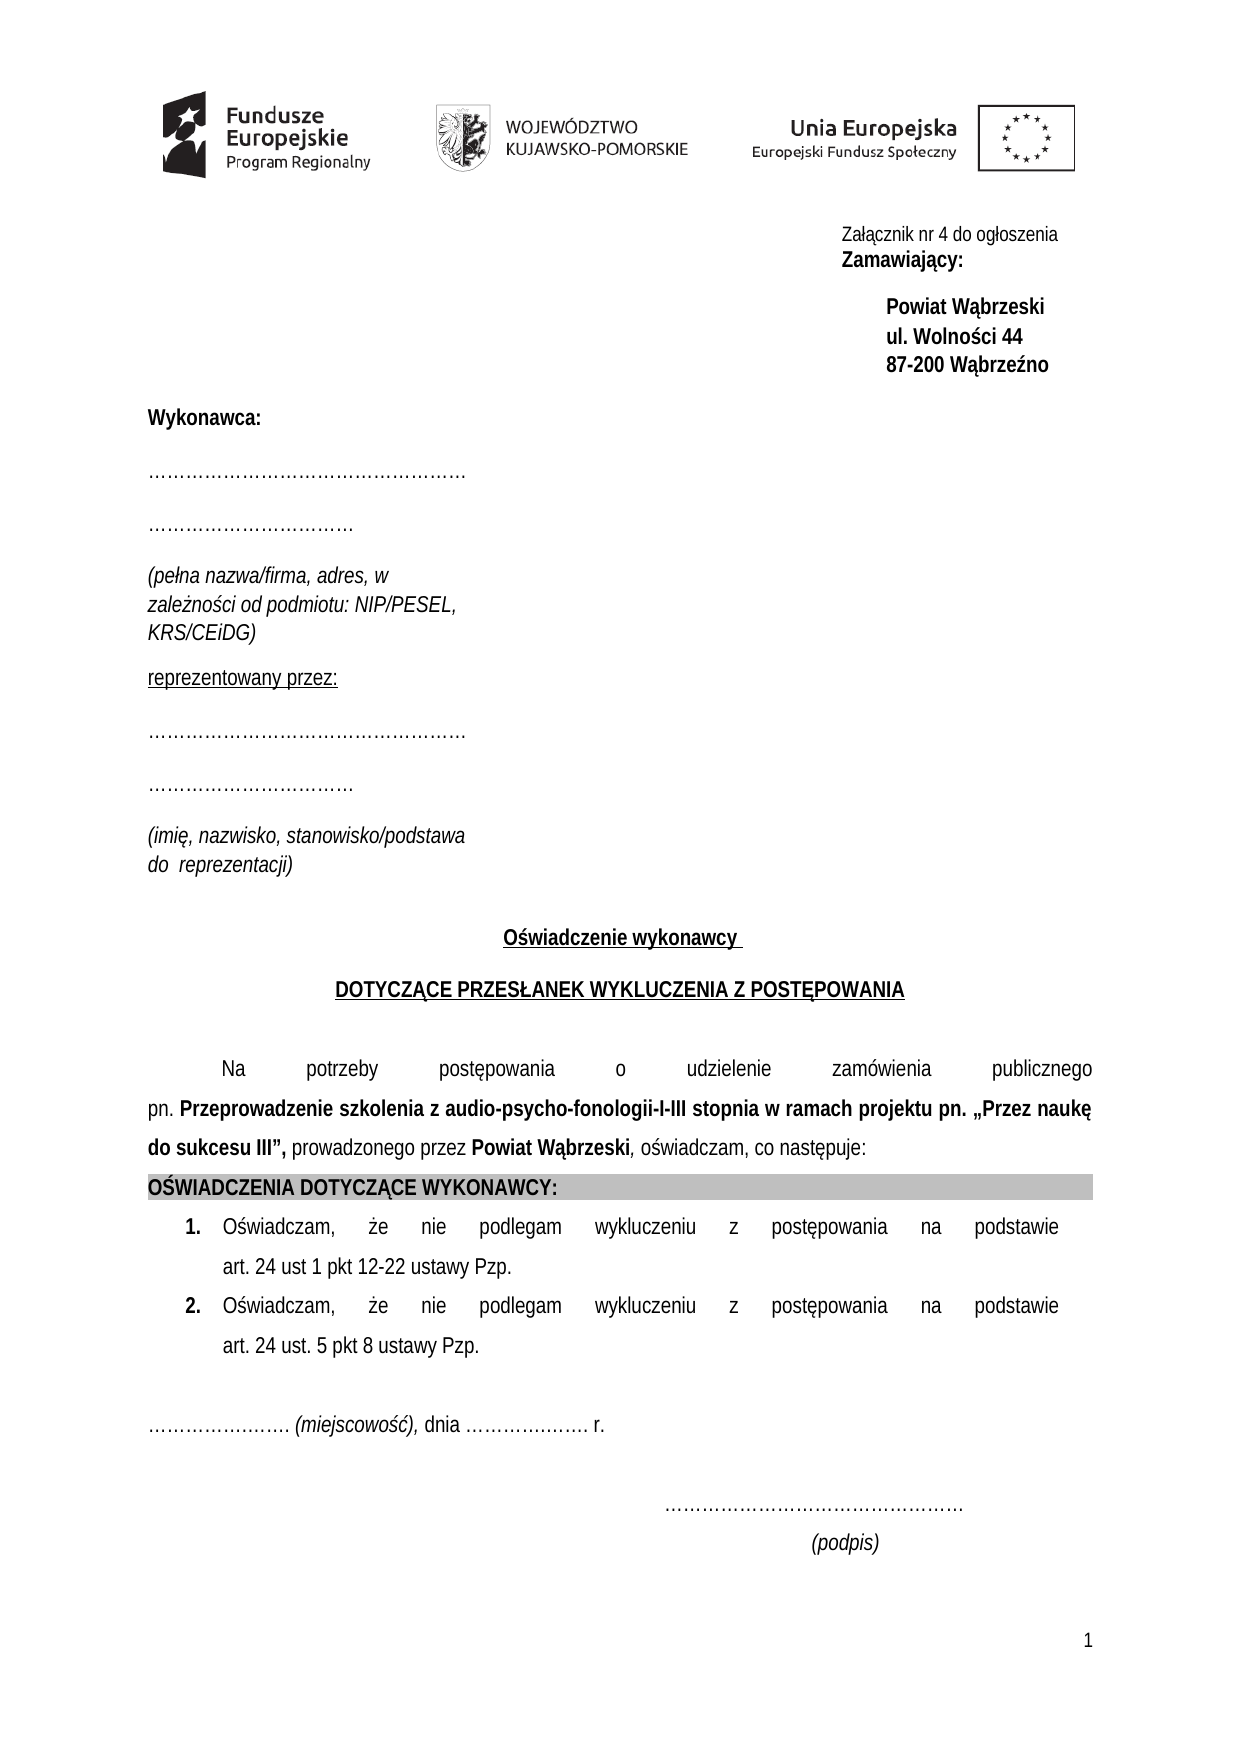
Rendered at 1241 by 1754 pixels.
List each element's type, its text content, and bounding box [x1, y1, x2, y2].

text (imię, nazwisko, stanowisko/podstawa do reprezentacji) [148, 822, 472, 877]
subtitle Powiat Wąbrzeski [886, 293, 1093, 319]
text reprezentowany przez: [148, 664, 1093, 691]
text Oświadczenie wykonawcy [148, 924, 1093, 951]
text Na potrzeby postępowania o udzielenie zamówienia publicznego pn. Przeprowadzenie szkolenia z audio-psycho-fonologii-I-III stopnia w ramach projektu pn. „Przez naukę do sukcesu III”, prowadzonego przez Powiat Wąbrzeski, oświadczam, co następuje: [148, 1055, 1093, 1161]
text Załącznik nr 4 do ogłoszenia [842, 222, 1093, 246]
text Wykonawca: [148, 404, 1093, 431]
text (podpis) [738, 1529, 1093, 1555]
text OŚWIADCZENIA DOTYCZĄCE WYKONAWCY: [148, 1174, 1093, 1200]
text DOTYCZĄCE PRZESŁANEK WYKLUCZENIA Z POSTĘPOWANIA [148, 976, 1093, 1003]
text …………….……. (miejscowość), dnia ………….……. r. [148, 1411, 1093, 1437]
text ul. Wolności 44 [886, 323, 1093, 349]
text (pełna nazwa/firma, adres, w zależności od podmiotu: NIP/PESEL, KRS/CEiDG) [148, 562, 472, 646]
text ………………………………………… [148, 1489, 1093, 1516]
text 87-200 Wąbrzeźno [886, 351, 1093, 378]
picture [147, 73, 1093, 194]
text ………………………………………………………………………… [148, 717, 472, 796]
list Oświadczam, że nie podlegam wykluczeniu z postępowania na podstawie art. 24 ust 1 pkt 12-22 ustawy Pzp. [185, 1213, 1093, 1279]
list Oświadczam, że nie podlegam wykluczeniu z postępowania na podstawie art. 24 ust. 5 pkt 8 ustawy Pzp. [185, 1292, 1093, 1358]
text ………………………………………………………………………… [148, 457, 472, 536]
text Zamawiający: [842, 246, 1093, 272]
